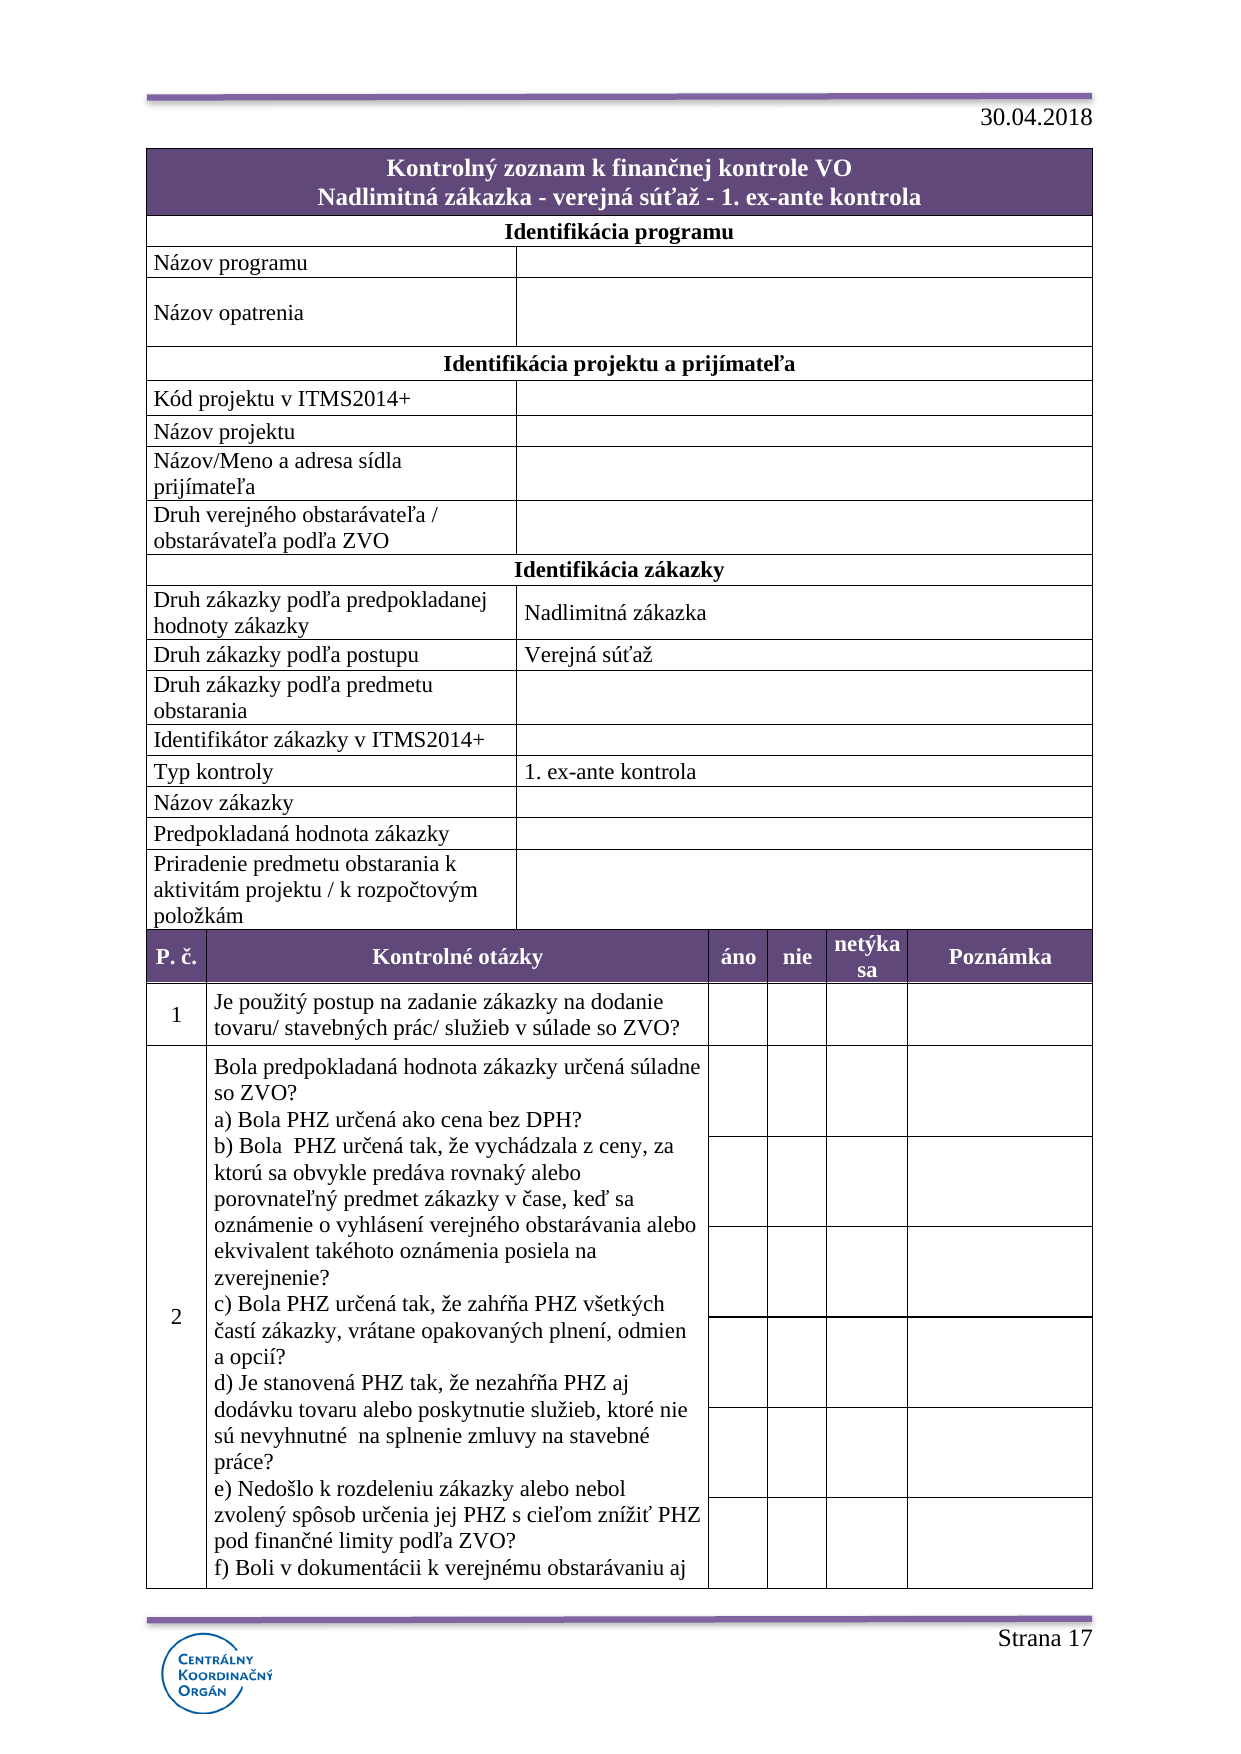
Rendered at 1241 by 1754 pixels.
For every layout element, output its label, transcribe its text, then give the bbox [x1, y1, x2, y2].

table_cell [827, 1318, 907, 1407]
table_cell [517, 247, 1092, 277]
table_cell [517, 725, 1092, 755]
table_cell [517, 671, 1092, 723]
table_cell [768, 984, 826, 1045]
table_cell [517, 818, 1092, 848]
table_cell [517, 416, 1092, 446]
table_cell [709, 984, 767, 1045]
table_cell [768, 1137, 826, 1226]
table_cell Verejná súťaž [517, 640, 1092, 670]
table_cell netýka sa [827, 930, 907, 982]
table_cell [517, 501, 1092, 553]
table_cell Názov/Meno a adresa sídla prijímateľa [147, 447, 516, 500]
table_cell Poznámka [908, 930, 1092, 982]
table_cell [709, 1046, 767, 1136]
table_cell [768, 1046, 826, 1136]
table_cell áno [709, 930, 767, 982]
table_cell [908, 1046, 1092, 1136]
table_cell [768, 1318, 826, 1407]
table_cell Identifikácia projektu a prijímateľa [147, 347, 1092, 380]
table_cell [709, 1227, 767, 1316]
table_cell [517, 787, 1092, 817]
table_cell Druh zákazky podľa postupu [147, 640, 516, 670]
table_cell [908, 1318, 1092, 1407]
table_cell Názov opatrenia [147, 278, 516, 346]
table_cell Bola predpokladaná hodnota zákazky určená súladne so ZVO? a) Bola PHZ určená ako cena bez DPH? b) Bola PHZ určená tak, že vychádzala z ceny, za ktorú sa obvykle predáva rovnaký alebo porovnateľný predmet zákazky v čase, keď sa oznámenie o vyhlásení verejného obstarávania alebo ekvivalent takéhoto oznámenia posiela na zverejnenie? c) Bola PHZ určená tak, že zahŕňa PHZ všetkých častí zákazky, vrátane opakovaných plnení, odmien a opcií? d) Je stanovená PHZ tak, že nezahŕňa PHZ aj dodávku tovaru alebo poskytnutie služieb, ktoré nie sú nevyhnutné na splnenie zmluvy na stavebné práce? e) Nedošlo k rozdeleniu zákazky alebo nebol zvolený spôsob určenia jej PHZ s cieľom znížiť PHZ pod finančné limity podľa ZVO? f) Boli v dokumentácii k verejnému obstarávaniu aj informácie a podklady, na základe ktorých bola určená PHZ a to najmä záznam z prieskumu trhu, aktualizovaný rozpočet zo žiadosti o NFP, štátna cenová expertíza a pod.? [207, 1046, 708, 1587]
table_cell Priradenie predmetu obstarania k aktivitám projektu / k rozpočtovým položkám [147, 850, 516, 929]
table_cell Identifikácia zákazky [147, 555, 1092, 585]
table_cell [908, 1227, 1092, 1316]
table_cell [827, 1046, 907, 1136]
table_cell [827, 1227, 907, 1316]
table_cell [709, 1137, 767, 1226]
table_cell [709, 1408, 767, 1497]
table_cell Názov programu [147, 247, 516, 277]
table_cell [908, 1408, 1092, 1497]
table_cell [908, 1137, 1092, 1226]
table_cell Druh zákazky podľa predmetu obstarania [147, 671, 516, 723]
table_cell Názov zákazky [147, 787, 516, 817]
table_cell Identifikátor zákazky v ITMS2014+ [147, 725, 516, 755]
table_cell [908, 1498, 1092, 1587]
table_cell Druh zákazky podľa predpokladanej hodnoty zákazky [147, 586, 516, 638]
table_cell [517, 447, 1092, 500]
table_cell [827, 1498, 907, 1587]
picture [159, 1631, 272, 1713]
table_cell [768, 1408, 826, 1497]
table_cell 1. ex-ante kontrola [517, 756, 1092, 786]
table_cell Kód projektu v ITMS2014+ [147, 381, 516, 415]
table_cell [517, 278, 1092, 346]
table_cell [709, 1318, 767, 1407]
table_cell [768, 1227, 826, 1316]
table_cell Typ kontroly [147, 756, 516, 786]
table_cell [827, 1408, 907, 1497]
table_cell [768, 1498, 826, 1587]
table_cell [517, 850, 1092, 929]
table_cell Názov projektu [147, 416, 516, 446]
table_cell Identifikácia programu [147, 216, 1092, 246]
table_cell 1 [147, 984, 206, 1045]
table_cell Nadlimitná zákazka [517, 586, 1092, 638]
table_cell P. č. [147, 930, 206, 982]
table_cell 2 [147, 1046, 206, 1587]
table_cell [827, 984, 907, 1045]
table_header Kontrolný zoznam k finančnej kontrole VO Nadlimitná zákazka - verejná súťaž - 1. ex-ante kontrola [147, 149, 1092, 215]
table_cell [908, 984, 1092, 1045]
table_cell [517, 381, 1092, 415]
table_cell [709, 1498, 767, 1587]
table_cell Druh verejného obstarávateľa / obstarávateľa podľa ZVO [147, 501, 516, 553]
table_cell Predpokladaná hodnota zákazky [147, 818, 516, 848]
table_cell nie [768, 930, 826, 982]
table_cell [827, 1137, 907, 1226]
table_cell Je použitý postup na zadanie zákazky na dodanie tovaru/ stavebných prác/ služieb v súlade so ZVO? [207, 984, 708, 1045]
table_cell Kontrolné otázky [207, 930, 708, 982]
